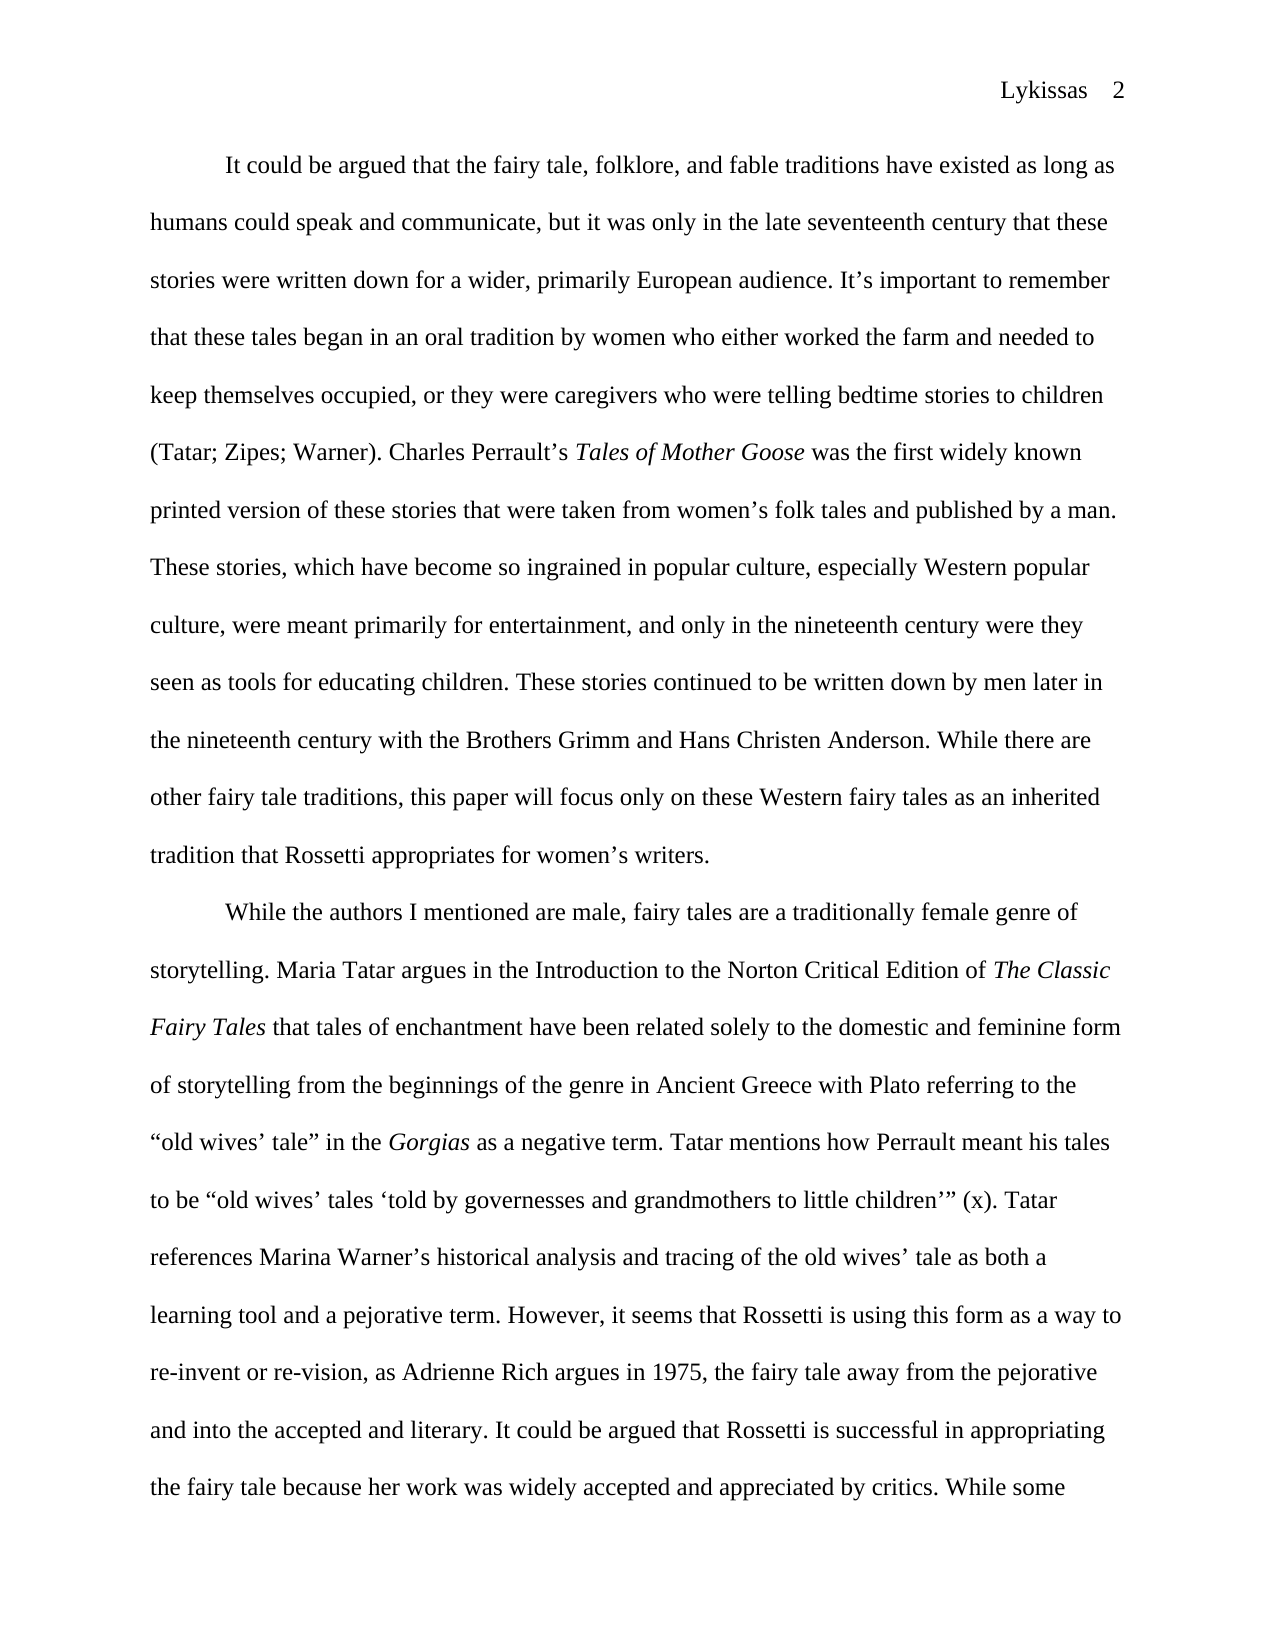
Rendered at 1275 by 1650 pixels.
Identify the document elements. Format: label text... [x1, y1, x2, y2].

text It could be argued that the fairy tale, folklore, and fable traditions have existed as long as humans could speak and communicate, but it was only in the late seventeenth century that these stories were written down for a wider, primarily European audience. It’s important to remember that these tales began in an oral tradition by women who either worked the farm and needed to keep themselves occupied, or they were caregivers who were telling bedtime stories to children (Tatar; Zipes; Warner). Charles Perrault’s Tales of Mother Goose was the first widely known printed version of these stories that were taken from women’s folk tales and published by a man. These stories, which have become so ingrained in popular culture, especially Western popular culture, were meant primarily for entertainment, and only in the nineteenth century were they seen as tools for educating children. These stories continued to be written down by men later in the nineteenth century with the Brothers Grimm and Hans Christen Anderson. While there are other fairy tale traditions, this paper will focus only on these Western fairy tales as an inherited tradition that Rossetti appropriates for women’s writers. [150, 150, 1125, 869]
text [150, 897, 1125, 1501]
